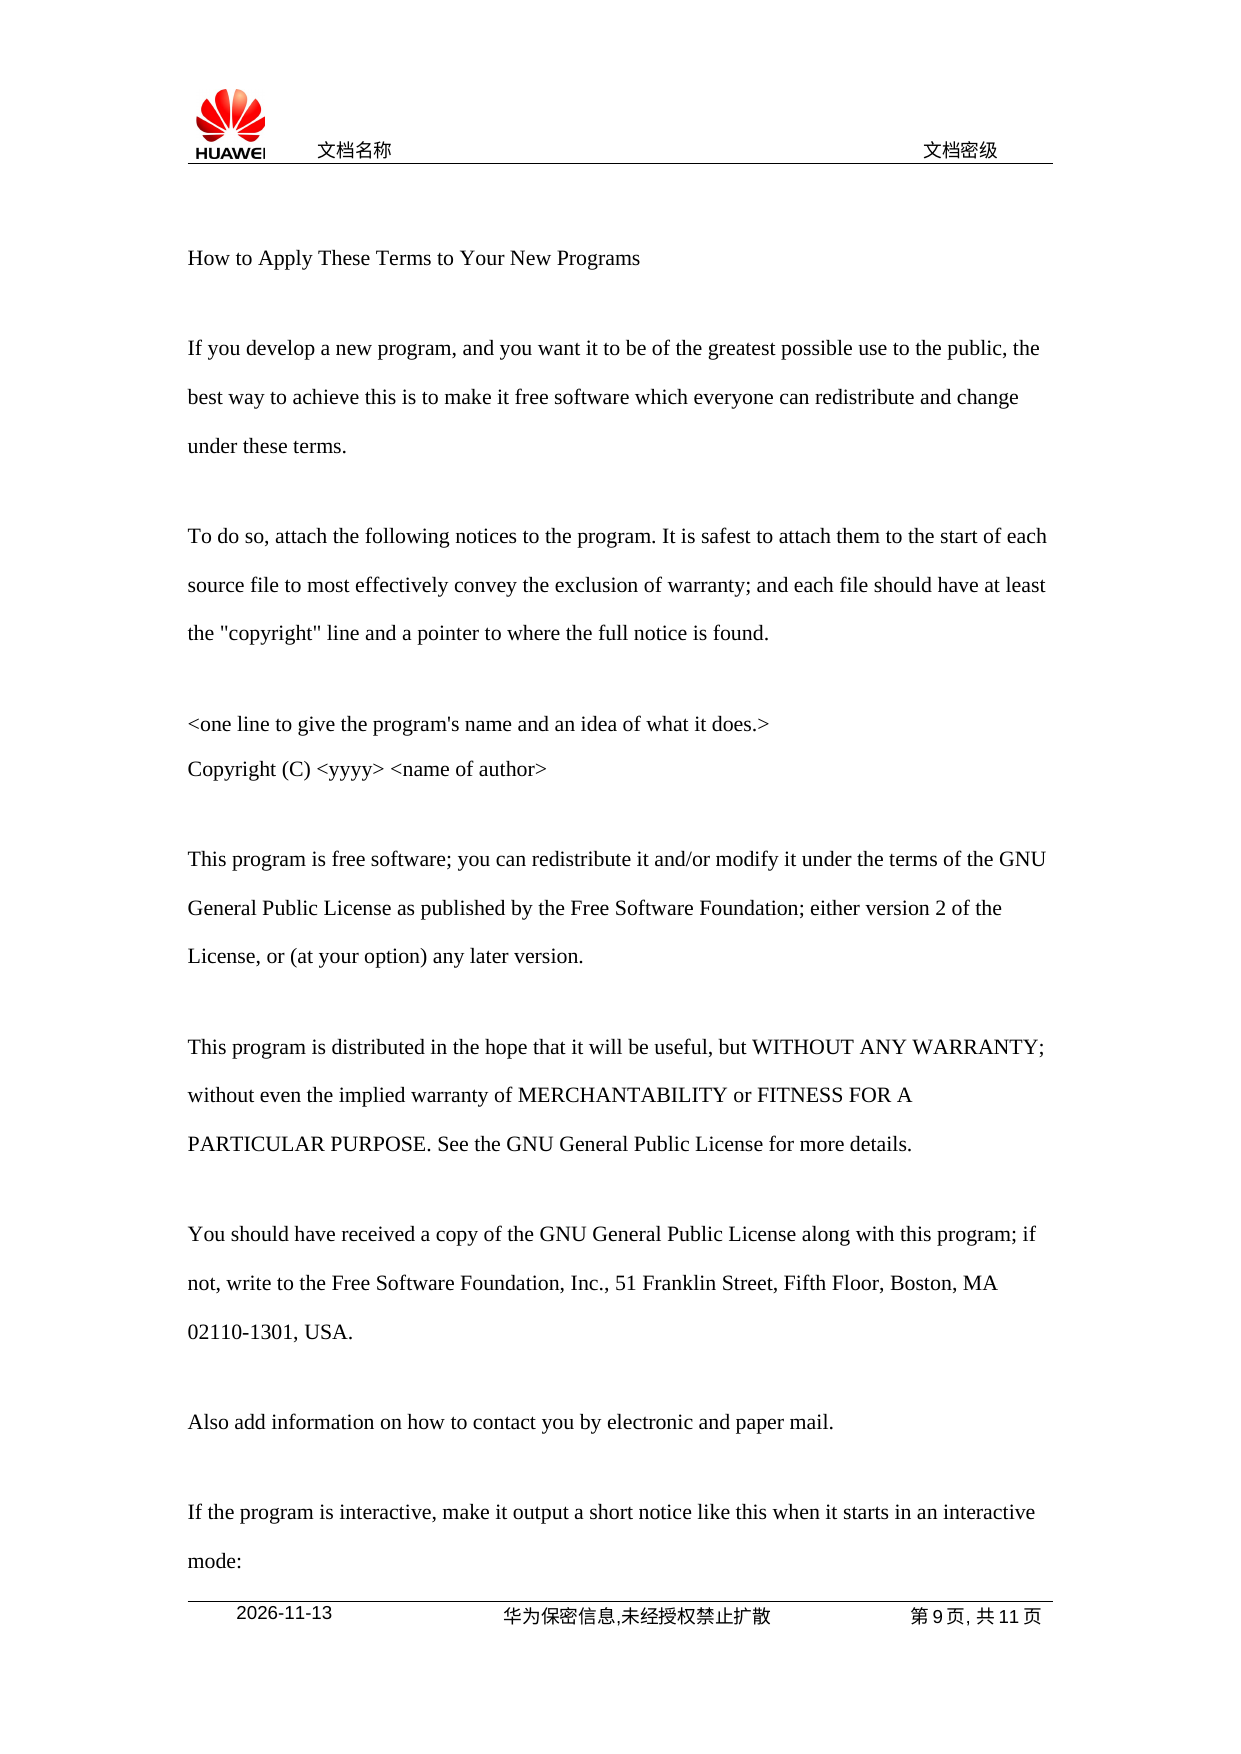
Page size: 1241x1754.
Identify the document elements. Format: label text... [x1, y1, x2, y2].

text <one line to give the program's name and an idea of what it does.> [187, 707, 1053, 739]
text You should have received a copy of the GNU General Public License along with this program; if not, write to the Free Software Foundation, Inc., 51 Franklin Street, Fifth Floor, Boston, MA 02110-1301, USA. [187, 1218, 1053, 1348]
text This program is free software; you can redistribute it and/or modify it under the terms of the GNU General Public License as published by the Free Software Foundation; either version 2 of the License, or (at your option) any later version. [187, 842, 1053, 972]
text This program is distributed in the hope that it will be useful, but WITHOUT ANY WARRANTY; without even the implied warranty of MERCHANTABILITY or FITNESS FOR A PARTICULAR PURPOSE. See the GNU General Public License for more details. [187, 1030, 1053, 1160]
picture [196, 89, 265, 159]
text If the program is interactive, make it output a short notice like this when it starts in an interactive mode: [187, 1496, 1053, 1577]
text Also add information on how to contact you by electronic and paper mail. [187, 1405, 1053, 1438]
text If you develop a new program, and you want it to be of the greatest possible use to the public, the best way to achieve this is to make it free software which everyone can redistribute and change under these terms. [187, 332, 1053, 462]
text To do so, attach the following notices to the program. It is safest to attach them to the start of each source file to most effectively convey the exclusion of warranty; and each file should have at least the "copyright" line and a pointer to where the full notice is found. [187, 519, 1053, 649]
text Copyright (C) <yyyy> <name of author> [187, 752, 1053, 784]
text How to Apply These Terms to Your New Programs [187, 241, 1053, 274]
